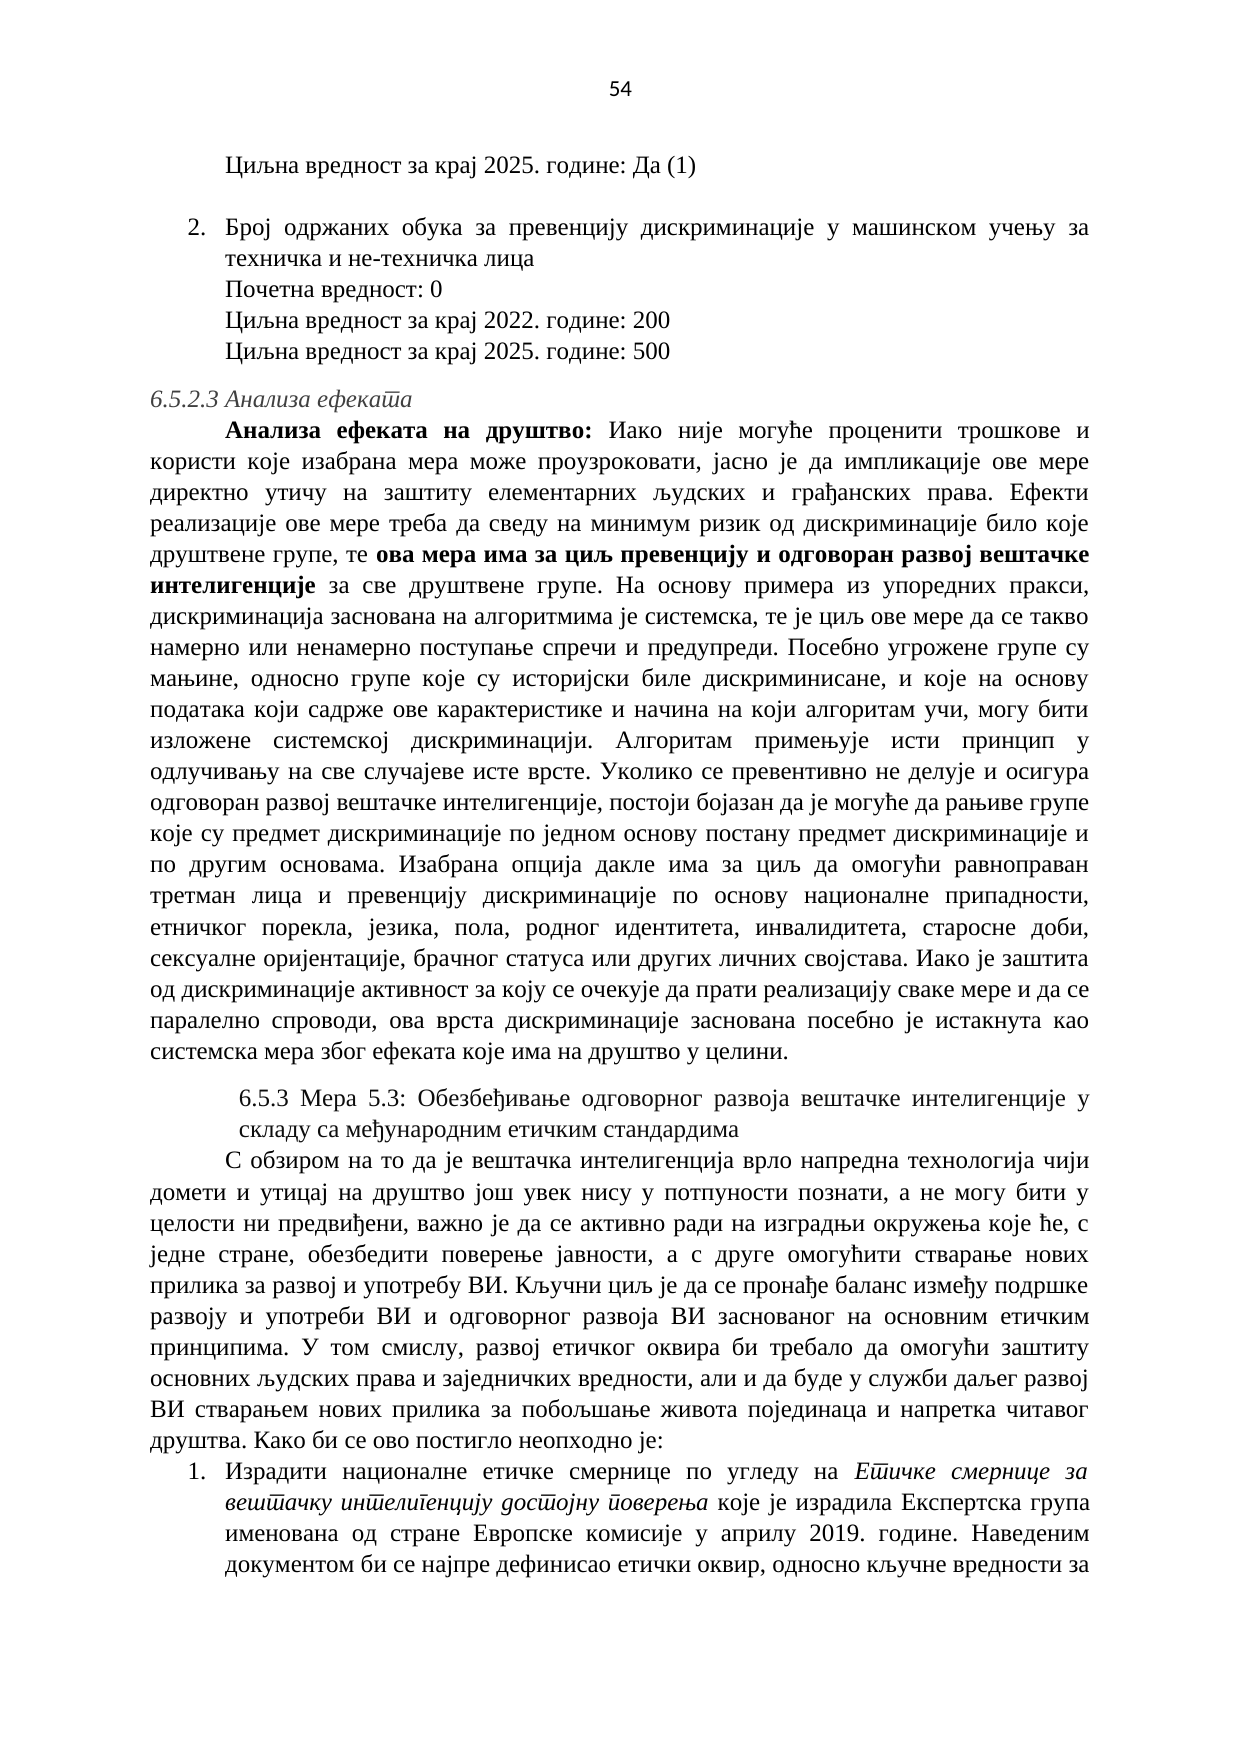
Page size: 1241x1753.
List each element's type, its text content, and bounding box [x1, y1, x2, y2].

list Циљна вредност за крај 2022. године: 200 [225, 305, 1090, 334]
subtitle 6.5.2.3 Анализа ефеката [150, 384, 1090, 413]
subtitle 6.5.3 Мера 5.3: Обезбеђивање одговорног развоја вештачке интелигенције у складу са међународним етичким стандардима [239, 1083, 1090, 1143]
text Анализа ефеката на друштво: Иако није могуће проценити трошкове и користи које изабрана мера може проузроковати, јасно је да импликације ове мере директно утичу на заштиту елементарних људских и грађанских права. Ефекти реализације ове мере треба да сведу на минимум ризик од дискриминације било које друштвене групе, те ова мера има за циљ превенцију и одговоран развој вештачке интелигенције за све друштвене групе. На основу примера из упоредних пракси, дискриминација заснована на алгоритмима је системска, те је циљ ове мере да се такво намерно или ненамерно поступање спречи и предупреди. Посебно угрожене групе су мањине, односно групе које су историјски биле дискриминисане, и које на основу података који садрже ове карактеристике и начина на који алгоритам учи, могу бити изложене системској дискриминацији. Алгоритам примењује исти принцип у одлучивању на све случајеве исте врсте. Уколико се превентивно не делује и осигура одговоран развој вештачке интелигенције, постоји бојазан да је могуће да рањиве групе које су предмет дискриминације по једном основу постану предмет дискриминације и по другим основама. Изабрана опција дакле има за циљ да омогући равноправан третман лица и превенцију дискриминације по основу националне припадности, етничког порекла, језика, пола, родног идентитета, инвалидитета, старосне доби, сексуалне оријентације, брачног статуса или других личних својстава. Иако је заштита од дискриминације активност за коју се очекује да прати реализацију сваке мере и да се паралелно спроводи, ова врста дискриминације заснована посебно је истакнута као системска мера због ефеката које има на друштво у целини. [150, 415, 1090, 1064]
list Циљна вредност за крај 2025. године: Да (1) [225, 150, 1090, 179]
text С обзиром на то да је вештачка интелигенција врло напредна технологија чији домети и утицај на друштво још увек нису у потпуности познати, а не могу бити у целости ни предвиђени, важно је да се активно ради на изградњи окружења које ће, с једне стране, обезбедити поверење јавности, а с друге омогућити стварање нових прилика за развој и употребу ВИ. Кључни циљ је да се пронађе баланс између подршке развоју и употреби ВИ и одговорног развоја ВИ заснованог на основним етичким принципима. У том смислу, развој етичког оквира би требало да омогући заштиту основних људских права и заједничких вредности, али и да буде у служби даљег развој ВИ стварањем нових прилика за побољшање живота појединаца и напретка читавог друштва. Како би се ово постигло неопходно је: [150, 1146, 1090, 1454]
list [187, 1456, 1090, 1578]
list Циљна вредност за крај 2025. године: 500 [225, 336, 1090, 365]
list Почетна вредност: 0 [225, 274, 1090, 303]
list Број одржаних обука за превенцију дискриминације у машинском учењу за техничка и не-техничка лица [187, 212, 1090, 272]
